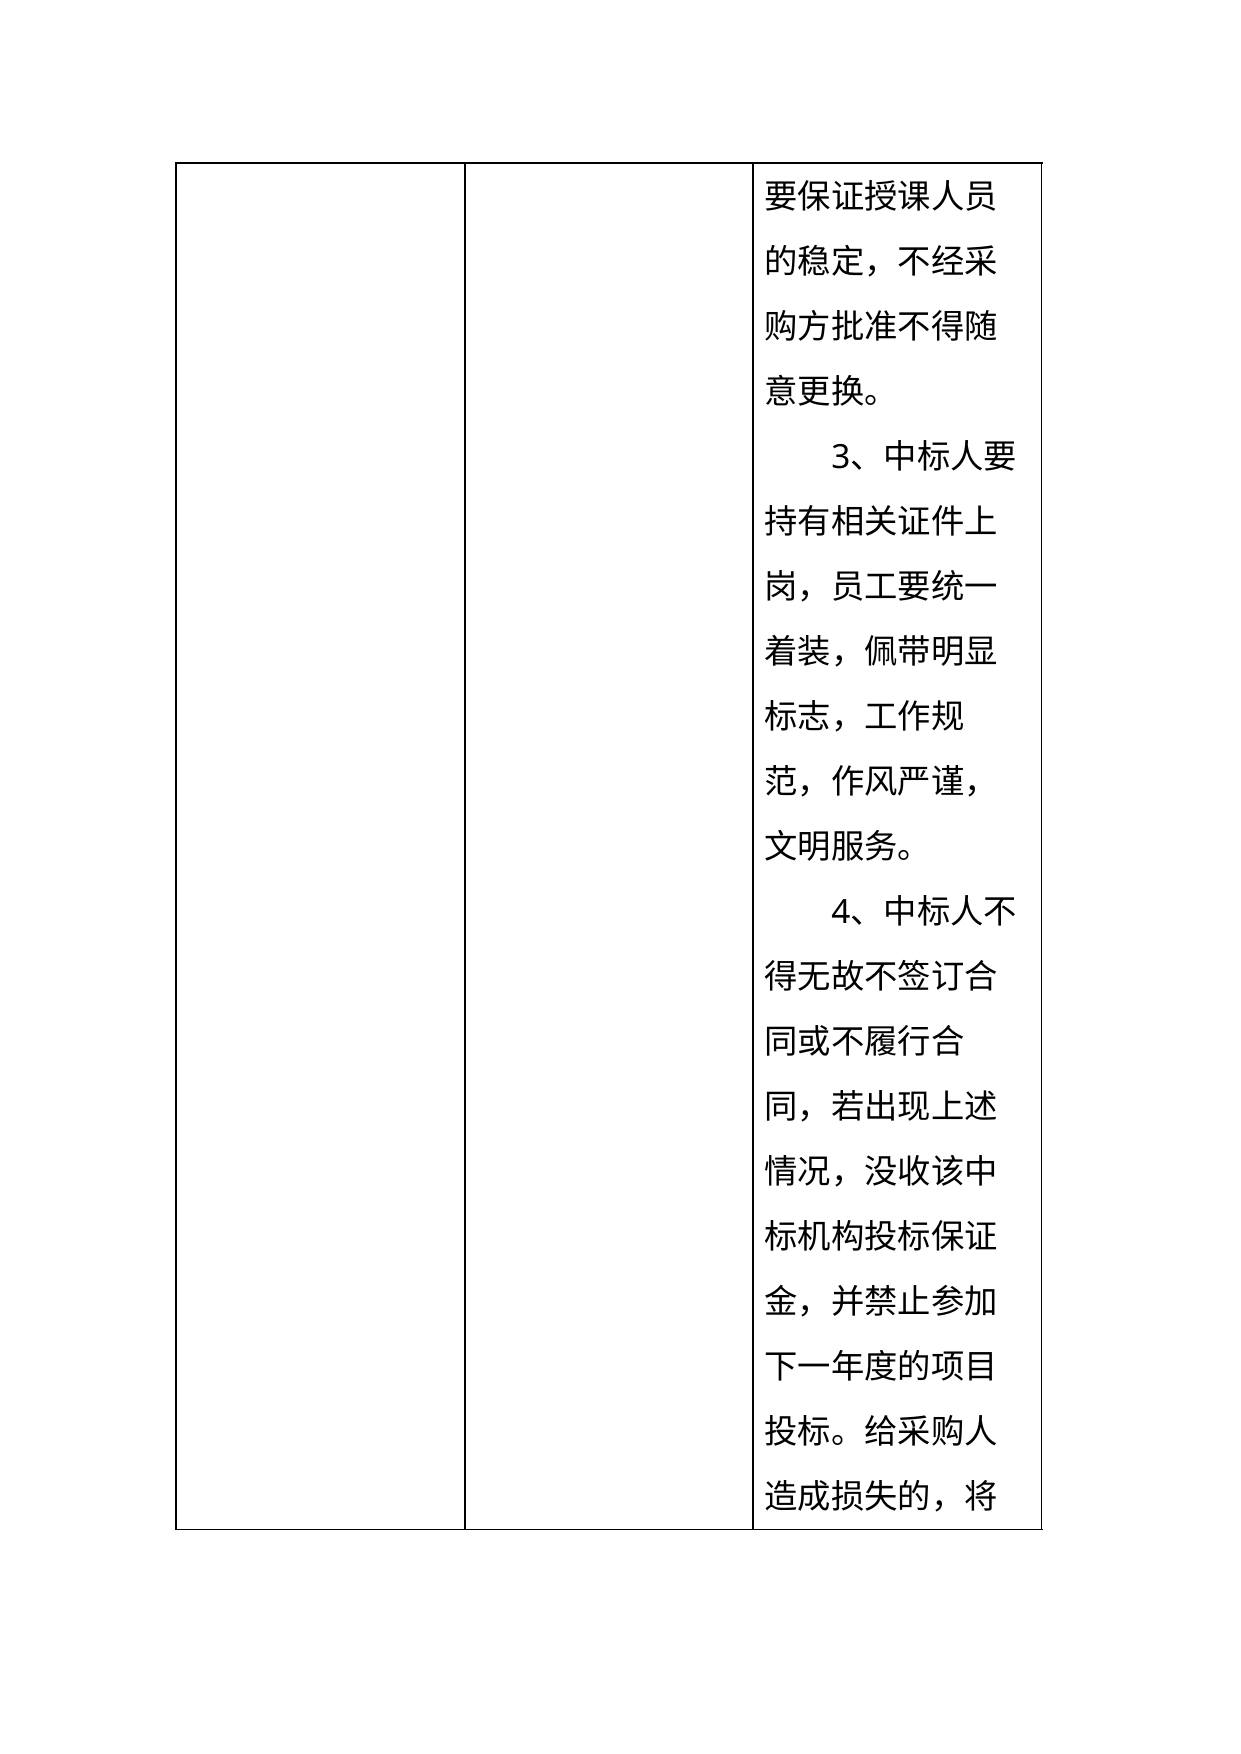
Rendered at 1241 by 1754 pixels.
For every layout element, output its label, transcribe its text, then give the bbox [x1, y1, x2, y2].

table_cell ★ [466, 164, 752, 1528]
table_cell 1 [177, 164, 464, 1528]
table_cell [754, 164, 1041, 1528]
